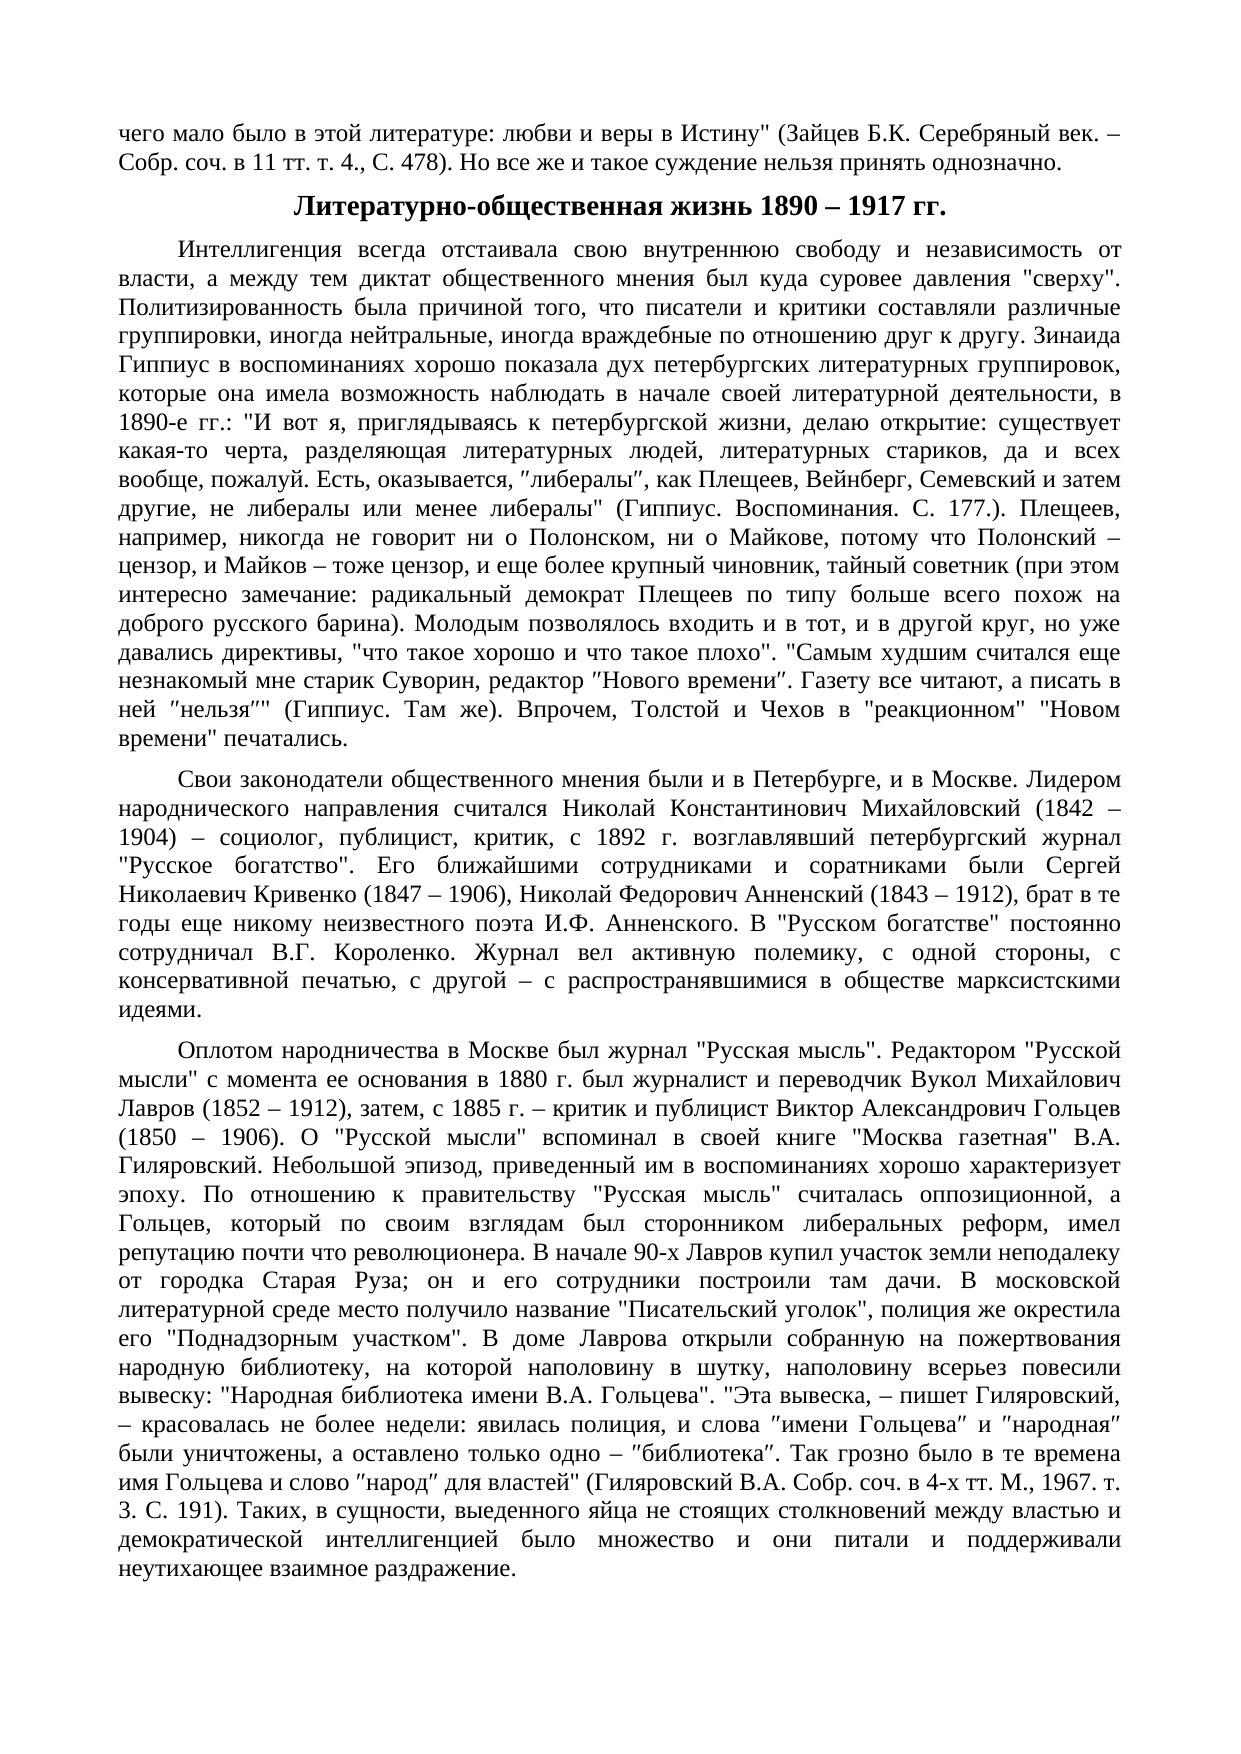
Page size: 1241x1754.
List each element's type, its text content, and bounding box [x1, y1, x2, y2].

text Интеллигенция всегда отстаивала свою внутреннюю свободу и независимость от власти, а между тем диктат общественного мнения был куда суровее давления "сверху". Политизированность была причиной того, что писатели и критики составляли различные группировки, иногда нейтральные, иногда враждебные по отношению друг к другу. Зинаида Гиппиус в воспоминаниях хорошо показала дух петербургских литературных группировок, которые она имела возможность наблюдать в начале своей литературной деятельности, в 1890-е гг.: "И вот я, приглядываясь к петербургской жизни, делаю открытие: существует какая-то черта, разделяющая литературных людей, литературных стариков, да и всех вообще, пожалуй. Есть, оказывается, ″либералы″, как Плещеев, Вейнберг, Семевский и затем другие, не либералы или менее либералы" (Гиппиус. Воспоминания. С. 177.). Плещеев, например, никогда не говорит ни о Полонском, ни о Майкове, потому что Полонский – цензор, и Майков – тоже цензор, и еще более крупный чиновник, тайный советник (при этом интересно замечание: радикальный демократ Плещеев по типу больше всего похож на доброго русского барина). Молодым позволялось входить и в тот, и в другой круг, но уже давались директивы, "что такое хорошо и что такое плохо". "Самым худшим считался еще незнакомый мне старик Суворин, редактор ″Нового времени″. Газету все читают, а писать в ней ″нельзя″" (Гиппиус. Там же). Впрочем, Толстой и Чехов в "реакционном" "Новом времени" печатались. [118, 234, 1122, 752]
text Оплотом народничества в Москве был журнал "Русская мысль". Редактором "Русской мысли" с момента ее основания в 1880 г. был журналист и переводчик Вукол Михайлович Лавров (1852 – 1912), затем, с 1885 г. – критик и публицист Виктор Александрович Гольцев (1850 – 1906). О "Русской мысли" вспоминал в своей книге "Москва газетная" В.А. Гиляровский. Небольшой эпизод, приведенный им в воспоминаниях хорошо характеризует эпоху. По отношению к правительству "Русская мысль" считалась оппозиционной, а Гольцев, который по своим взглядам был сторонником либеральных реформ, имел репутацию почти что революционера. В начале 90-х Лавров купил участок земли неподалеку от городка Старая Руза; он и его сотрудники построили там дачи. В московской литературной среде место получило название "Писательский уголок", полиция же окрестила его "Поднадзорным участком". В доме Лаврова открыли собранную на пожертвования народную библиотеку, на которой наполовину в шутку, наполовину всерьез повесили вывеску: "Народная библиотека имени В.А. Гольцева". "Эта вывеска, – пишет Гиляровский, – красовалась не более недели: явилась полиция, и слова ″имени Гольцева″ и ″народная″ были уничтожены, а оставлено только одно – ″библиотека″. Так грозно было в те времена имя Гольцева и слово ″народ″ для властей" (Гиляровский В.А. Собр. соч. в 4-х тт. М., 1967. т. 3. С. 191). Таких, в сущности, выеденного яйца не стоящих столкновений между властью и демократической интеллигенцией было множество и они питали и поддерживали неутихающее взаимное раздражение. [118, 1035, 1122, 1582]
text Свои законодатели общественного мнения были и в Петербурге, и в Москве. Лидером народнического направления считался Николай Константинович Михайловский (1842 – 1904) – социолог, публицист, критик, с 1892 г. возглавлявший петербургский журнал "Русское богатство". Его ближайшими сотрудниками и соратниками были Сергей Николаевич Кривенко (1847 – 1906), Николай Федорович Анненский (1843 – 1912), брат в те годы еще никому неизвестного поэта И.Ф. Анненского. В "Русском богатстве" постоянно сотрудничал В.Г. Короленко. Журнал вел активную полемику, с одной стороны, с консервативной печатью, с другой – с распространявшимися в обществе марксистскими идеями. [118, 764, 1122, 1023]
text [118, 118, 1122, 176]
text Литературно-общественная жизнь 1890 – 1917 гг. [118, 188, 1122, 222]
